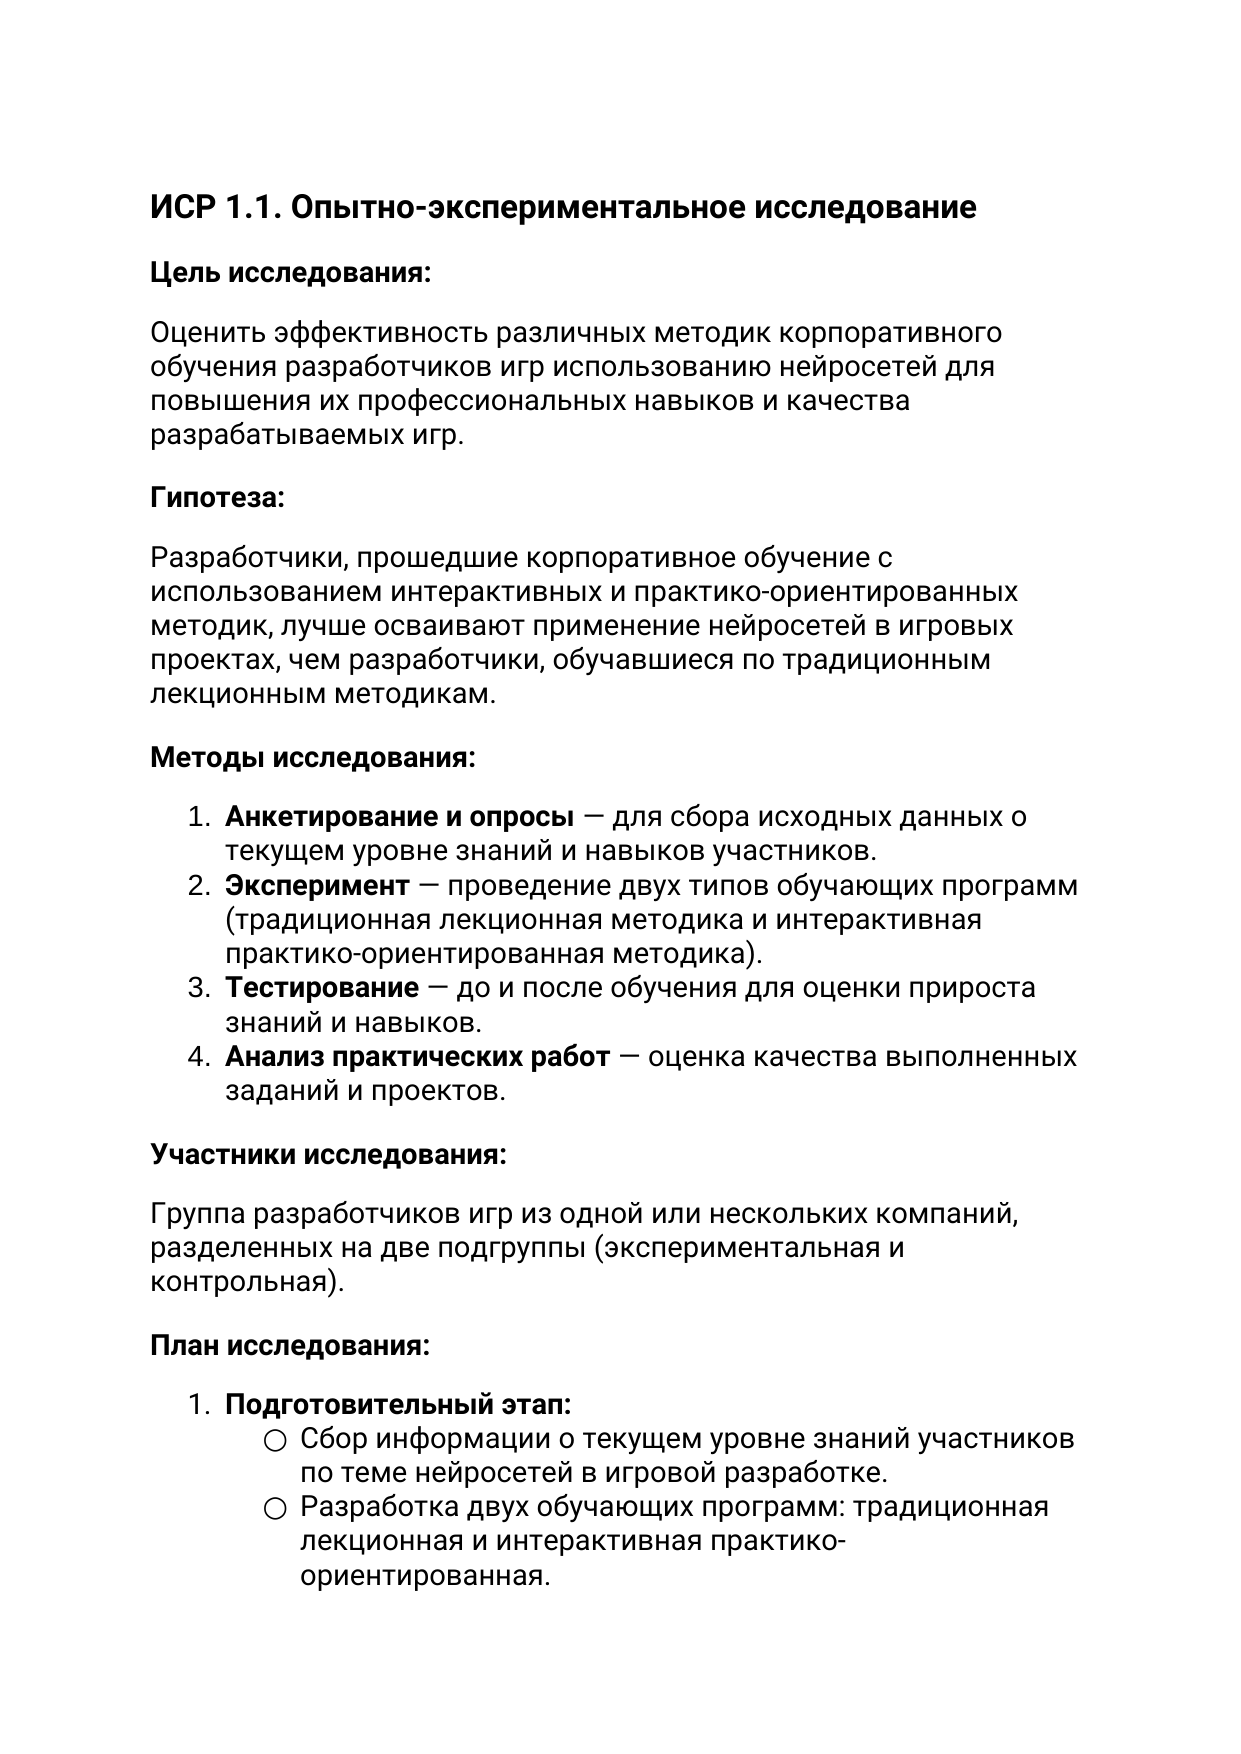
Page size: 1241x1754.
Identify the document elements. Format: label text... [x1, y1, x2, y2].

subtitle План исследования: [150, 1328, 1090, 1362]
list Сбор информации о текущем уровне знаний участников по теме нейросетей в игровой разработке. [262, 1421, 1090, 1489]
text Оценить эффективность различных методик корпоративного обучения разработчиков игр использованию нейросетей для повышения их профессиональных навыков и качества разрабатываемых игр. [150, 315, 1090, 452]
subtitle Цель исследования: [150, 256, 1090, 290]
list Анкетирование и опросы — для сбора исходных данных о текущем уровне знаний и навыков участников. [187, 799, 1090, 868]
list Эксперимент — проведение двух типов обучающих программ (традиционная лекционная методика и интерактивная практико-ориентированная методика). [187, 868, 1090, 971]
list Подготовительный этап: [187, 1387, 1090, 1421]
text Разработчики, прошедшие корпоративное обучение с использованием интерактивных и практико-ориентированных методик, лучше осваивают применение нейросетей в игровых проектах, чем разработчики, обучавшиеся по традиционным лекционным методикам. [150, 540, 1090, 711]
text Группа разработчиков игр из одной или нескольких компаний, разделенных на две подгруппы (экспериментальная и контрольная). [150, 1196, 1090, 1299]
subtitle Гипотеза: [150, 481, 1090, 515]
list Разработка двух обучающих программ: традиционная лекционная и интерактивная практико-ориентированная. [262, 1489, 1090, 1592]
subtitle Методы исследования: [150, 740, 1090, 774]
subtitle ИСР 1.1. Опытно-экспериментальное исследование [150, 187, 1090, 227]
subtitle Участники исследования: [150, 1137, 1090, 1171]
list Анализ практических работ — оценка качества выполненных заданий и проектов. [187, 1039, 1090, 1108]
list Тестирование — до и после обучения для оценки прироста знаний и навыков. [187, 971, 1090, 1039]
